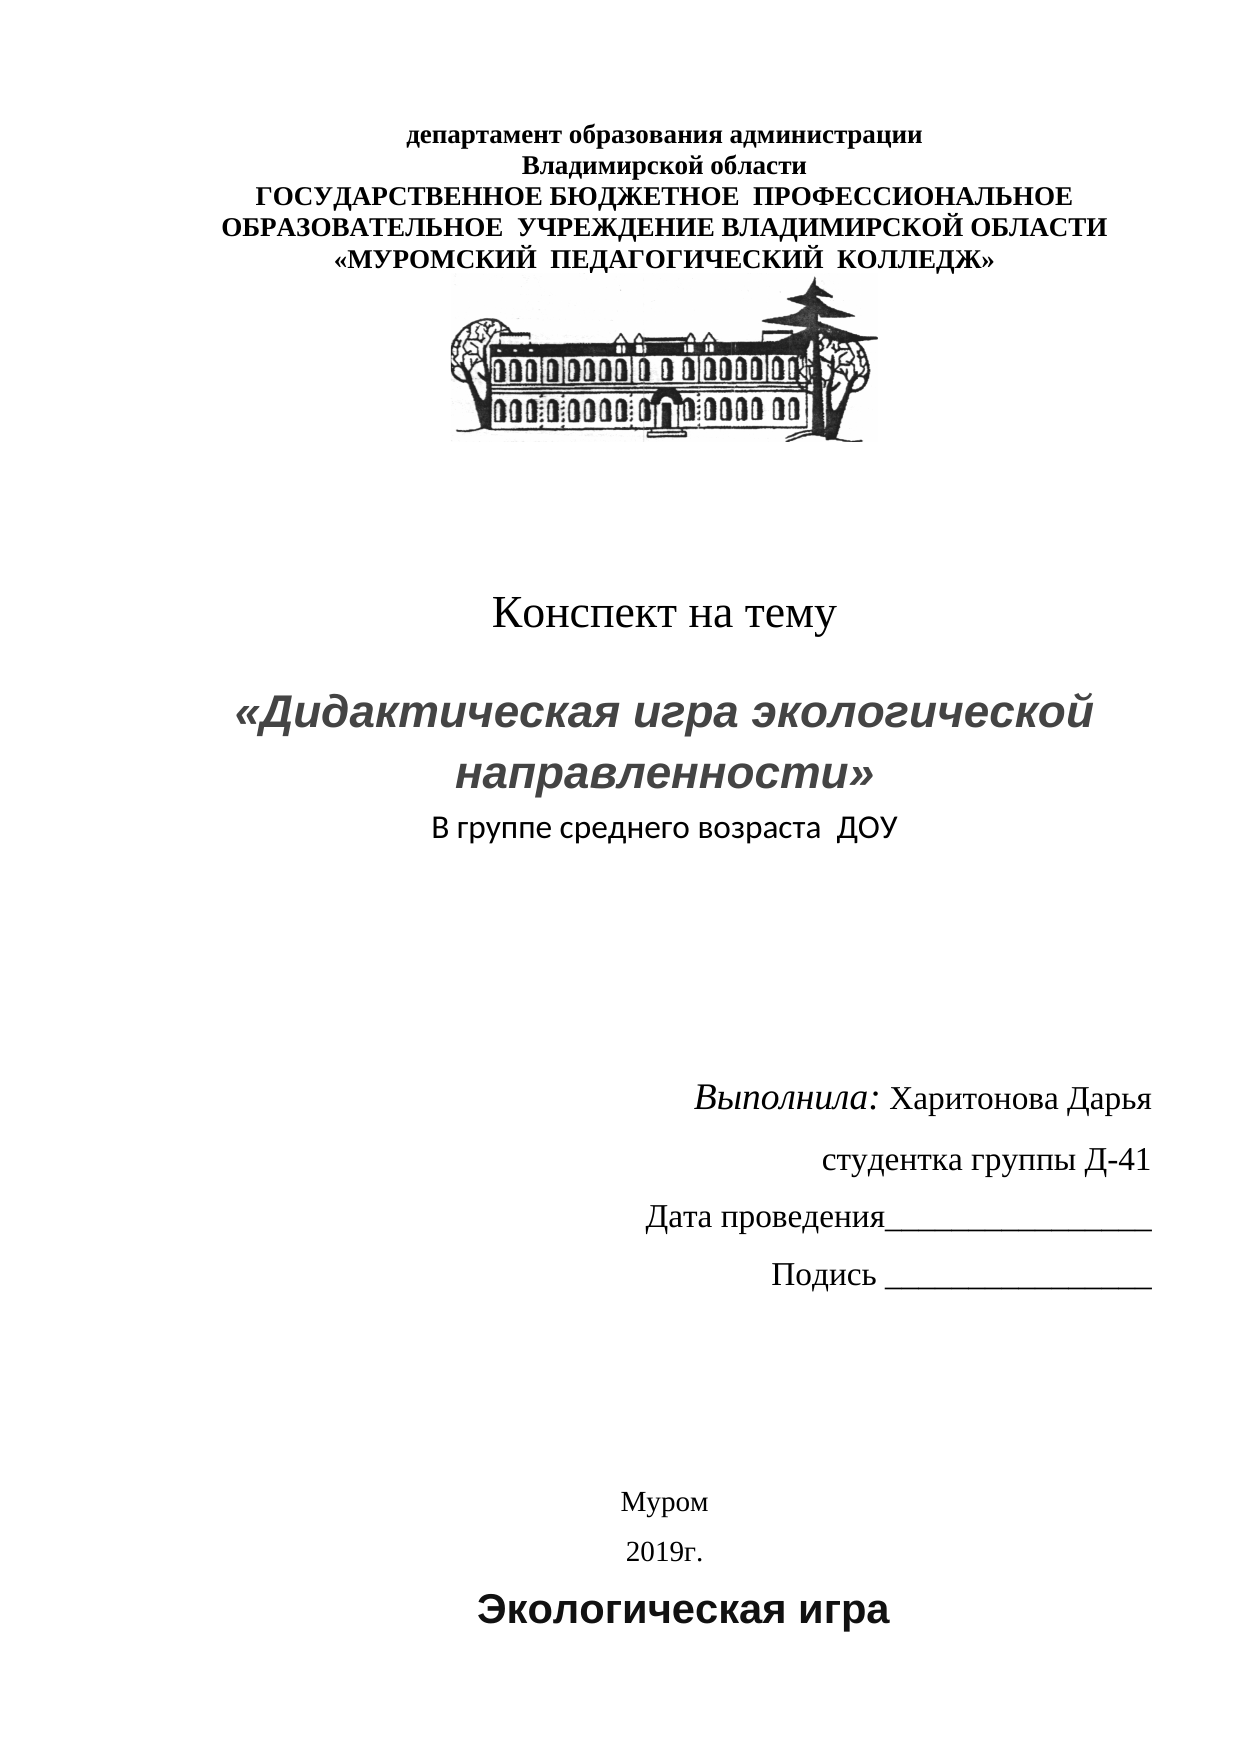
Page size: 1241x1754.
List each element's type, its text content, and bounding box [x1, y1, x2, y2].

subtitle «МУРОМСКИЙ ПЕДАГОГИЧЕСКИЙ КОЛЛЕДЖ» [177, 243, 1152, 274]
text ГОСУДАРСТВЕННОЕ БЮДЖЕТНОЕ ПРОФЕССИОНАЛЬНОЕ [177, 180, 1152, 212]
list Муром [177, 1484, 1152, 1517]
picture [450, 273, 879, 442]
list 2019г. [177, 1534, 1152, 1568]
subtitle «Дидактическая игра экологической направленности» [177, 684, 1152, 798]
text ОБРАЗОВАТЕЛЬНОЕ УЧРЕЖДЕНИЕ ВЛАДИМИРСКОЙ ОБЛАСТИ [177, 212, 1152, 243]
list студентка группы Д-41 [177, 1139, 1152, 1177]
subtitle Владимирской области [133, 149, 1152, 180]
list Конспект на тему [177, 585, 1152, 637]
list Дата проведения________________ [177, 1196, 1152, 1235]
subtitle департамент образования администрации [133, 118, 1152, 149]
list Выполнила: Харитонова Дарья [177, 1074, 1152, 1117]
text В группе среднего возраста ДОУ [177, 806, 1152, 846]
text Экологическая игра [177, 1584, 1152, 1632]
list Подись ________________ [177, 1254, 1152, 1292]
